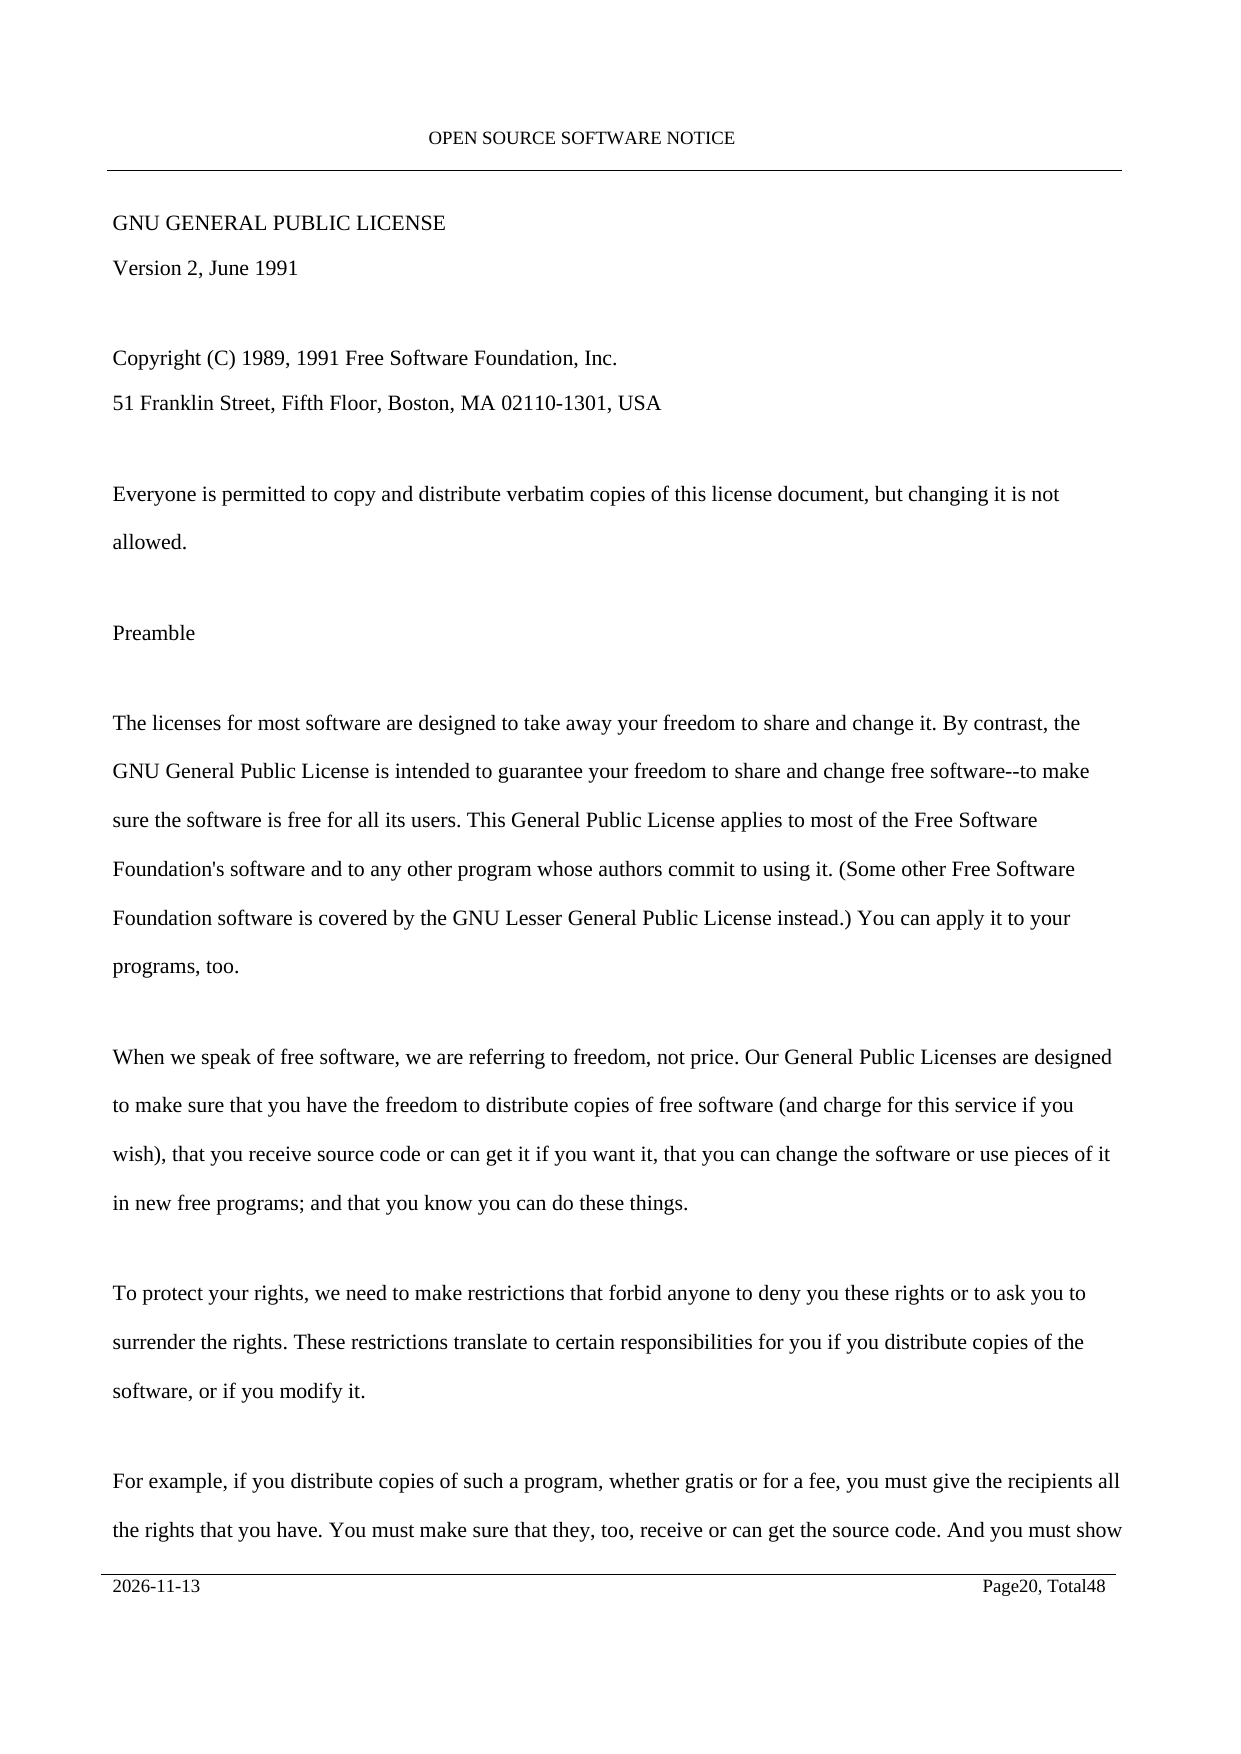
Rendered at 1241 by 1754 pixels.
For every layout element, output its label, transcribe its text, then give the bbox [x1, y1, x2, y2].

text 51 Franklin Street, Fifth Floor, Boston, MA 02110-1301, USA [112, 387, 1128, 419]
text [112, 1464, 1128, 1546]
text Version 2, June 1991 [112, 251, 1128, 284]
text GNU GENERAL PUBLIC LICENSE [112, 206, 1128, 239]
text Everyone is permitted to copy and distribute verbatim copies of this license document, but changing it is not allowed. [112, 477, 1128, 558]
text The licenses for most software are designed to take away your freedom to share and change it. By contrast, the GNU General Public License is intended to guarantee your freedom to share and change free software--to make sure the software is free for all its users. This General Public License applies to most of the Free Software Foundation's software and to any other program whose authors commit to using it. (Some other Free Software Foundation software is covered by the GNU Lesser General Public License instead.) You can apply it to your programs, too. [112, 706, 1128, 982]
text When we speak of free software, we are referring to freedom, not price. Our General Public Licenses are designed to make sure that you have the freedom to distribute copies of free software (and charge for this service if you wish), that you receive source code or can get it if you want it, that you can change the software or use pieces of it in new free programs; and that you know you can do these things. [112, 1040, 1128, 1219]
text Copyright (C) 1989, 1991 Free Software Foundation, Inc. [112, 342, 1128, 374]
text Preamble [112, 616, 1128, 648]
text To protect your rights, we need to make restrictions that forbid anyone to deny you these rights or to ask you to surrender the rights. These restrictions translate to certain responsibilities for you if you distribute copies of the software, or if you modify it. [112, 1277, 1128, 1407]
